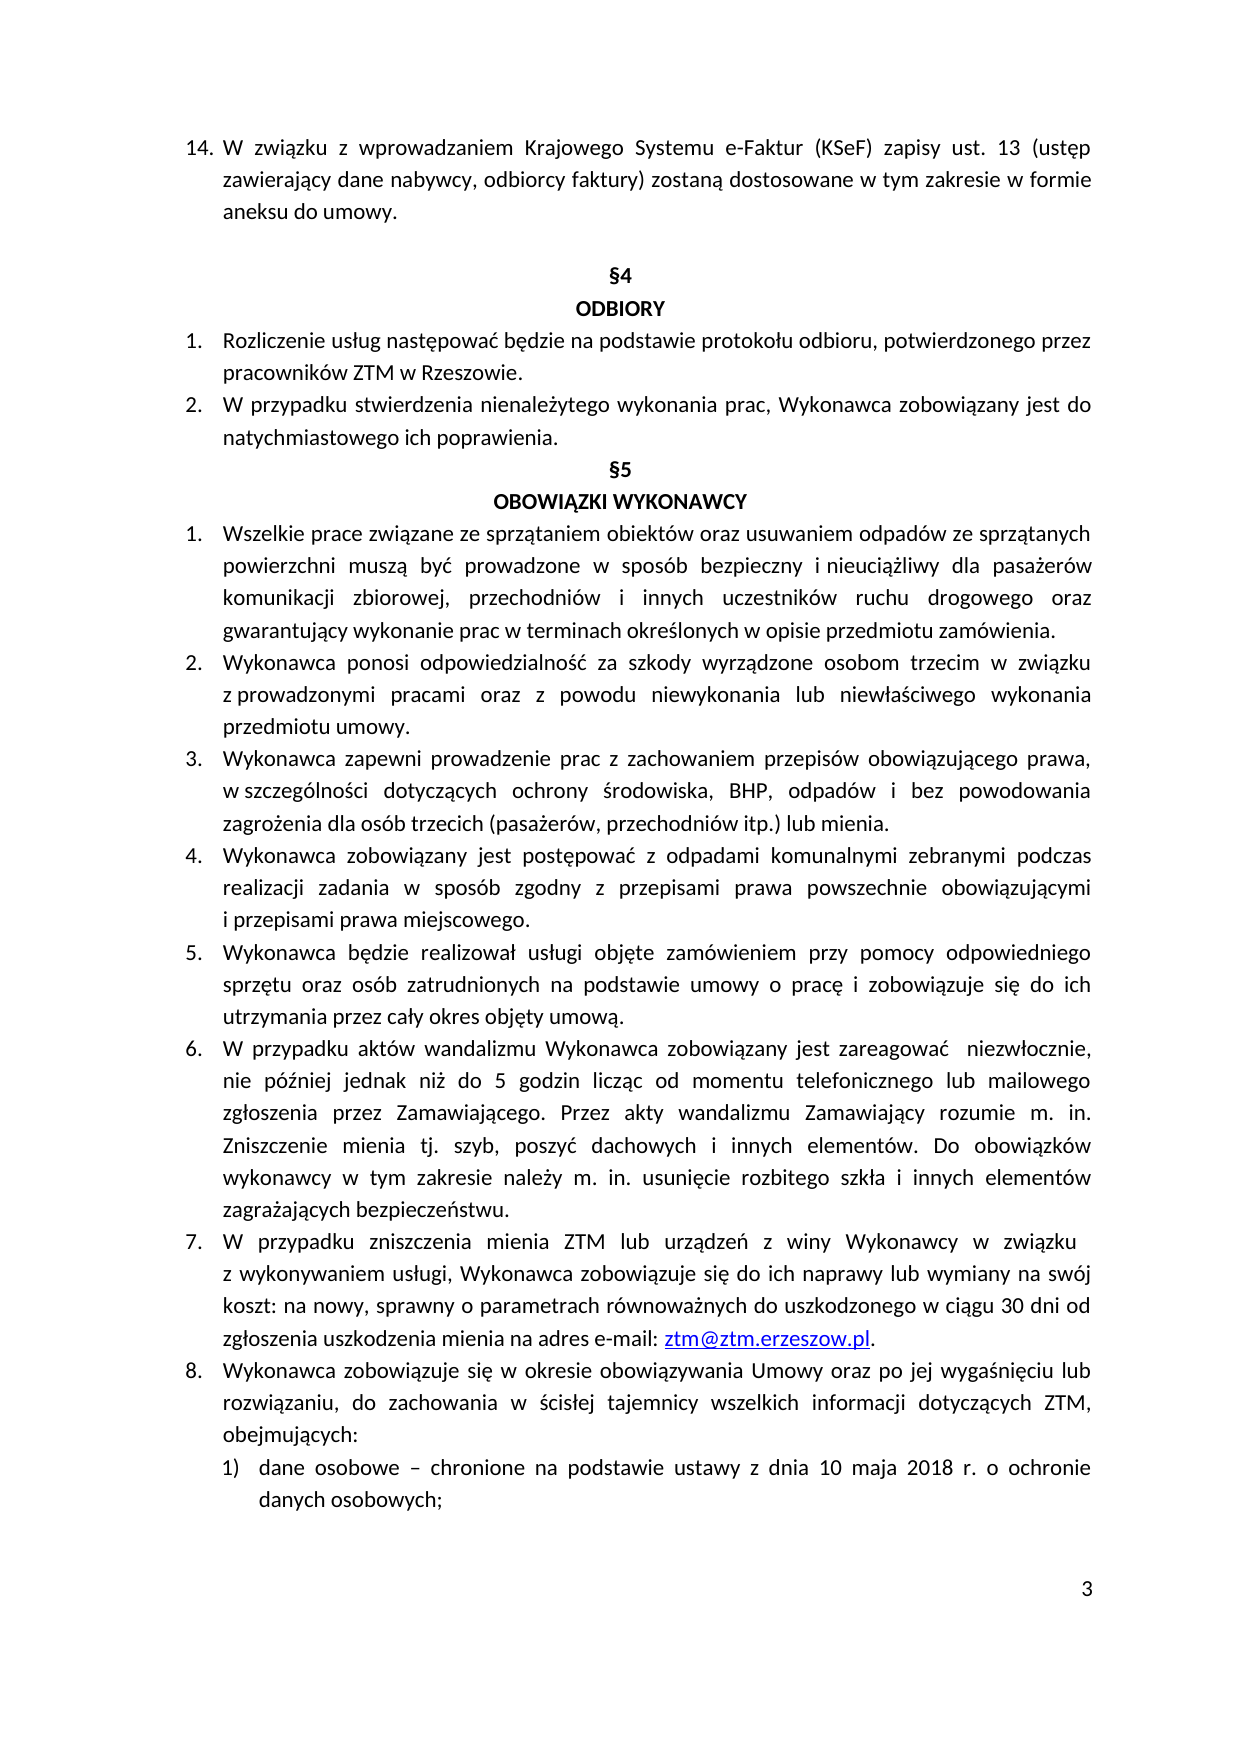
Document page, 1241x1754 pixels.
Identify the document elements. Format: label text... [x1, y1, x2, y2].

text ODBIORY [148, 294, 1093, 322]
list dane osobowe – chronione na podstawie ustawy z dnia 10 maja 2018 r. o ochronie danych osobowych; [221, 1453, 1093, 1513]
list Wykonawca zobowiązuje się w okresie obowiązywania Umowy oraz po jej wygaśnięciu lub rozwiązaniu, do zachowania w ścisłej tajemnicy wszelkich informacji dotyczących ZTM, obejmujących: [185, 1356, 1093, 1448]
list W przypadku stwierdzenia nienależytego wykonania prac, Wykonawca zobowiązany jest do natychmiastowego ich poprawienia. [185, 390, 1093, 451]
list W związku z wprowadzaniem Krajowego Systemu e-Faktur (KSeF) zapisy ust. 13 (ustęp zawierający dane nabywcy, odbiorcy faktury) zostaną dostosowane w tym zakresie w formie aneksu do umowy. [185, 133, 1093, 225]
text OBOWIĄZKI WYKONAWCY [148, 487, 1093, 515]
list Rozliczenie usług następować będzie na podstawie protokołu odbioru, potwierdzonego przez pracowników ZTM w Rzeszowie. [185, 326, 1093, 386]
list Wszelkie prace związane ze sprzątaniem obiektów oraz usuwaniem odpadów ze sprzątanych powierzchni muszą być prowadzone w sposób bezpieczny i nieuciążliwy dla pasażerów komunikacji zbiorowej, przechodniów i innych uczestników ruchu drogowego oraz gwarantujący wykonanie prac w terminach określonych w opisie przedmiotu zamówienia. [185, 519, 1093, 644]
list Wykonawca zobowiązany jest postępować z odpadami komunalnymi zebranymi podczas realizacji zadania w sposób zgodny z przepisami prawa powszechnie obowiązującymi i przepisami prawa miejscowego. [185, 841, 1093, 933]
list W przypadku aktów wandalizmu Wykonawca zobowiązany jest zareagować niezwłocznie, nie później jednak niż do 5 godzin licząc od momentu telefonicznego lub mailowego zgłoszenia przez Zamawiającego. Przez akty wandalizmu Zamawiający rozumie m. in. Zniszczenie mienia tj. szyb, poszyć dachowych i innych elementów. Do obowiązków wykonawcy w tym zakresie należy m. in. usunięcie rozbitego szkła i innych elementów zagrażających bezpieczeństwu. [185, 1034, 1093, 1223]
text §5 [148, 455, 1093, 483]
list Wykonawca zapewni prowadzenie prac z zachowaniem przepisów obowiązującego prawa, w szczególności dotyczących ochrony środowiska, BHP, odpadów i bez powodowania zagrożenia dla osób trzecich (pasażerów, przechodniów itp.) lub mienia. [185, 744, 1093, 837]
list Wykonawca będzie realizował usługi objęte zamówieniem przy pomocy odpowiedniego sprzętu oraz osób zatrudnionych na podstawie umowy o pracę i zobowiązuje się do ich utrzymania przez cały okres objęty umową. [185, 938, 1093, 1030]
text §4 [148, 262, 1093, 290]
list Wykonawca ponosi odpowiedzialność za szkody wyrządzone osobom trzecim w związku z prowadzonymi pracami oraz z powodu niewykonania lub niewłaściwego wykonania przedmiotu umowy. [185, 648, 1093, 740]
list W przypadku zniszczenia mienia ZTM lub urządzeń z winy Wykonawcy w związku z wykonywaniem usługi, Wykonawca zobowiązuje się do ich naprawy lub wymiany na swój koszt: na nowy, sprawny o parametrach równoważnych do uszkodzonego w ciągu 30 dni od zgłoszenia uszkodzenia mienia na adres e-mail: ztm@ztm.erzeszow.pl. [185, 1227, 1093, 1352]
